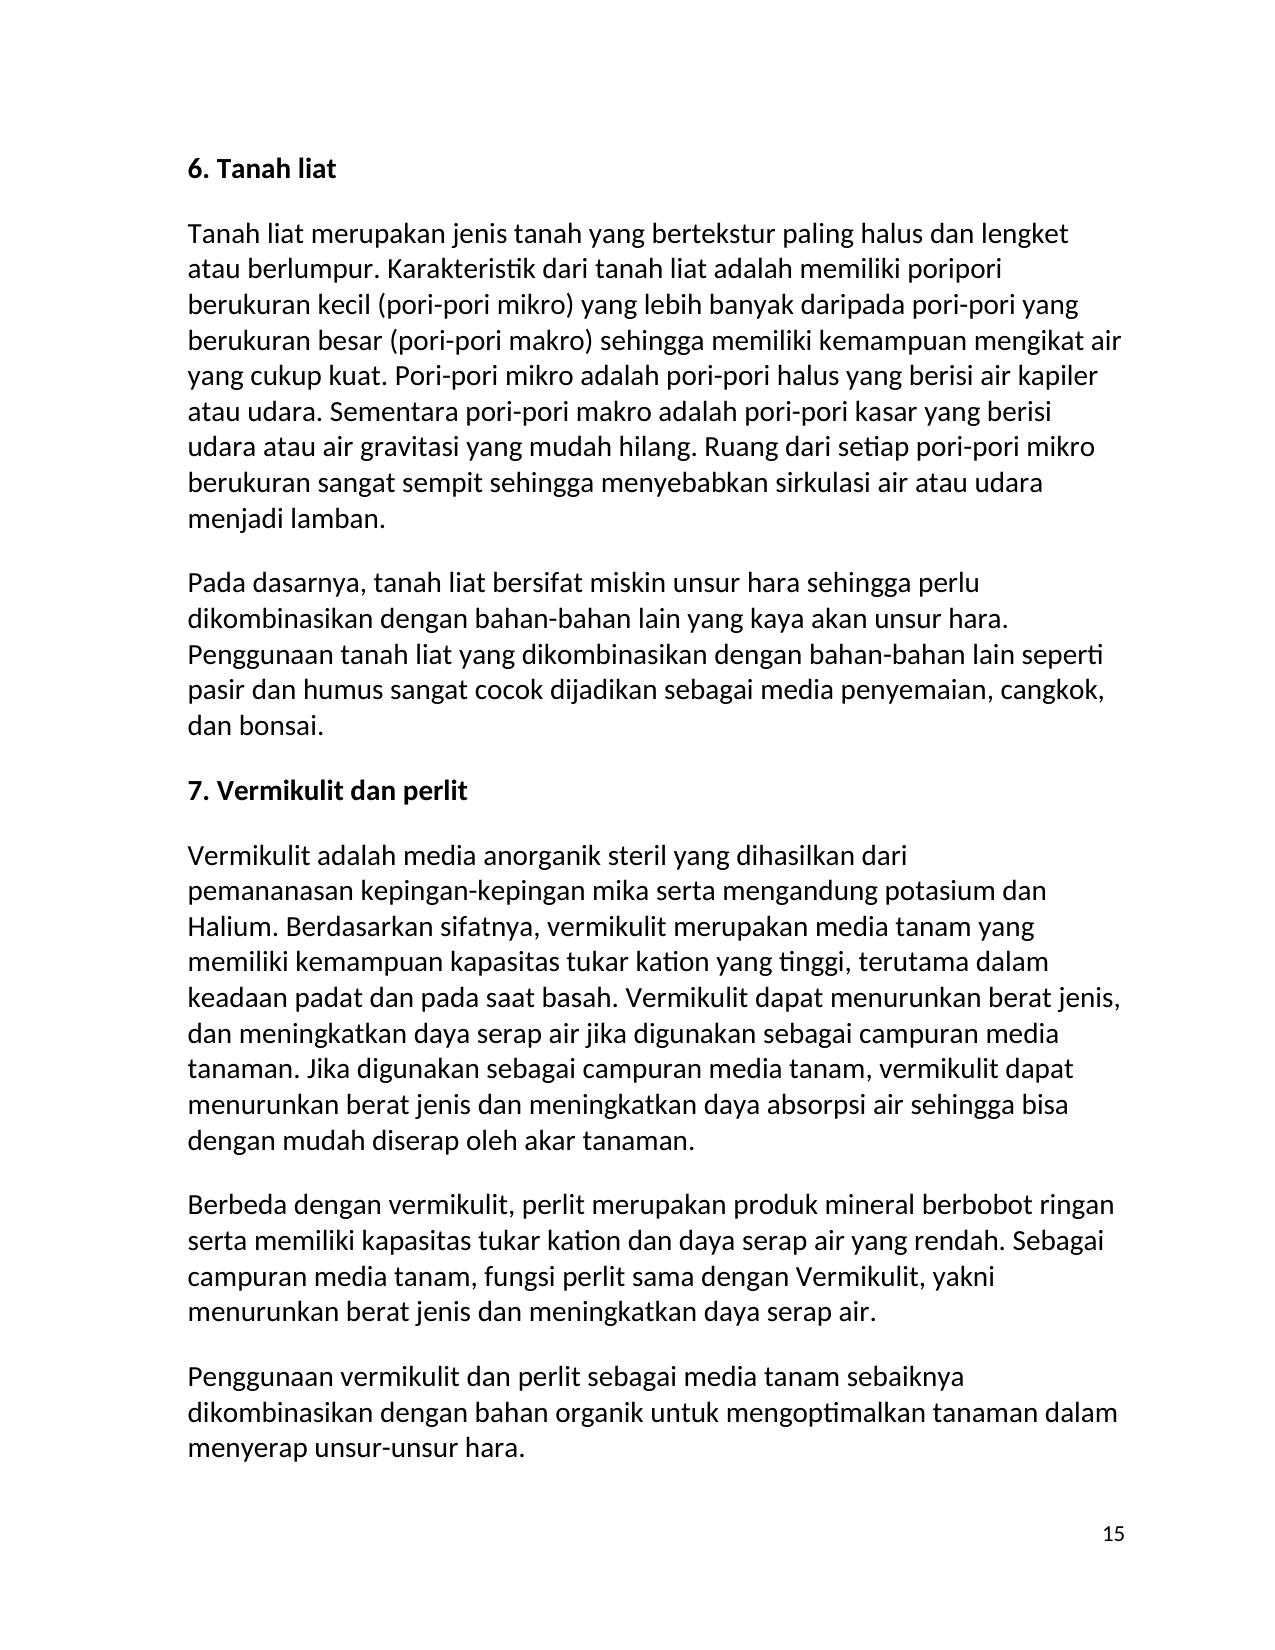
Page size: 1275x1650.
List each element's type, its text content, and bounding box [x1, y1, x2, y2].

text Penggunaan vermikulit dan perlit sebagai media tanam sebaiknya dikombinasikan dengan bahan organik untuk mengoptimalkan tanaman dalam menyerap unsur-unsur hara. [187, 1358, 1125, 1465]
text Pada dasarnya, tanah liat bersifat miskin unsur hara sehingga perlu dikombinasikan dengan bahan-bahan lain yang kaya akan unsur hara. Penggunaan tanah liat yang dikombinasikan dengan bahan-bahan lain seperti pasir dan humus sangat cocok dijadikan sebagai media penyemaian, cangkok, dan bonsai. [187, 564, 1125, 743]
text 6. Tanah liat [187, 150, 1125, 186]
text Vermikulit adalah media anorganik steril yang dihasilkan dari pemananasan kepingan-kepingan mika serta mengandung potasium dan Halium. Berdasarkan sifatnya, vermikulit merupakan media tanam yang memiliki kemampuan kapasitas tukar kation yang tinggi, terutama dalam keadaan padat dan pada saat basah. Vermikulit dapat menurunkan berat jenis, dan meningkatkan daya serap air jika digunakan sebagai campuran media tanaman. Jika digunakan sebagai campuran media tanam, vermikulit dapat menurunkan berat jenis dan meningkatkan daya absorpsi air sehingga bisa dengan mudah diserap oleh akar tanaman. [187, 837, 1125, 1157]
text Tanah liat merupakan jenis tanah yang bertekstur paling halus dan lengket atau berlumpur. Karakteristik dari tanah liat adalah memiliki poripori berukuran kecil (pori-pori mikro) yang lebih banyak daripada pori-pori yang berukuran besar (pori-pori makro) sehingga memiliki kemampuan mengikat air yang cukup kuat. Pori-pori mikro adalah pori-pori halus yang berisi air kapiler atau udara. Sementara pori-pori makro adalah pori-pori kasar yang berisi udara atau air gravitasi yang mudah hilang. Ruang dari setiap pori-pori mikro berukuran sangat sempit sehingga menyebabkan sirkulasi air atau udara menjadi lamban. [187, 215, 1125, 535]
text 7. Vermikulit dan perlit [187, 772, 1125, 807]
text Berbeda dengan vermikulit, perlit merupakan produk mineral berbobot ringan serta memiliki kapasitas tukar kation dan daya serap air yang rendah. Sebagai campuran media tanam, fungsi perlit sama dengan Vermikulit, yakni menurunkan berat jenis dan meningkatkan daya serap air. [187, 1186, 1125, 1329]
